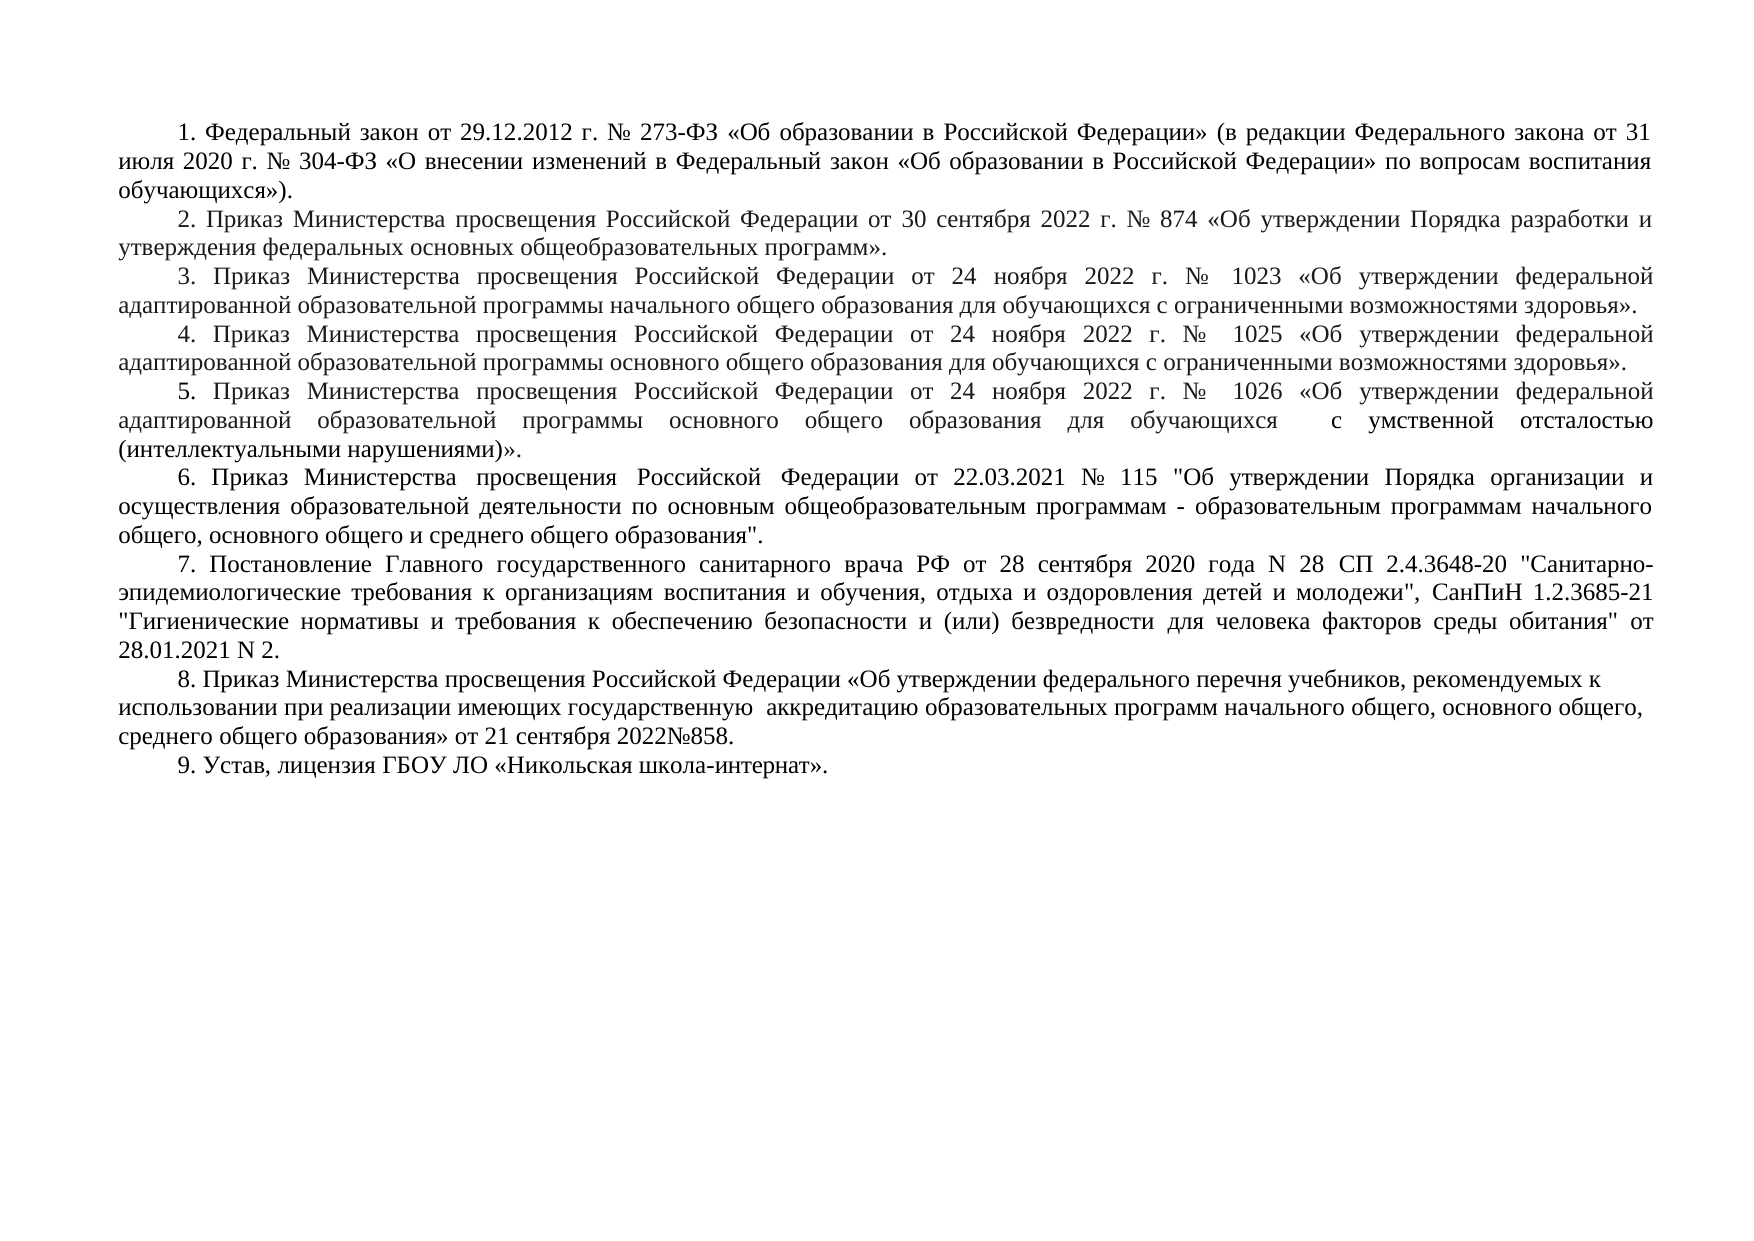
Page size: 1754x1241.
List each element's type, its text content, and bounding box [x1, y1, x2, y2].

text 5. Приказ Министерства просвещения Российской Федерации от 24 ноября 2022 г. № 1026 «Об утверждении федеральной адаптированной образовательной программы основного общего образования для обучающихся с умственной отсталостью (интеллектуальными нарушениями)». [118, 376, 1654, 462]
text 2. Приказ Министерства просвещения Российской Федерации от 30 сентября 2022 г. № 874 «Об утверждении Порядка разработки и утверждения федеральных основных общеобразовательных программ». [118, 204, 1654, 261]
text 6. Приказ Министерства просвещения Российской Федерации от 22.03.2021 № 115 "Об утверждении Порядка организации и осуществления образовательной деятельности по основным общеобразовательным программам - образовательным программам начального общего, основного общего и среднего общего образования". [118, 462, 1654, 549]
text 1. Федеральный закон от 29.12.2012 г. № 273-ФЗ «Об образовании в Российской Федерации» (в редакции Федерального закона от 31 июля 2020 г. № 304-ФЗ «О внесении изменений в Федеральный закон «Об образовании в Российской Федерации» по вопросам воспитания обучающихся»). [118, 117, 1654, 204]
text 9. Устав, лицензия ГБОУ ЛО «Никольская школа-интернат». [118, 750, 1654, 779]
text 8. Приказ Министерства просвещения Российской Федерации «Об утверждении федерального перечня учебников, рекомендуемых к использовании при реализации имеющих государственную аккредитацию образовательных программ начального общего, основного общего, среднего общего образования» от 21 сентября 2022№858. [118, 664, 1654, 750]
text 3. Приказ Министерства просвещения Российской Федерации от 24 ноября 2022 г. № 1023 «Об утверждении федеральной адаптированной образовательной программы начального общего образования для обучающихся с ограниченными возможностями здоровья». [118, 261, 1654, 319]
text 4. Приказ Министерства просвещения Российской Федерации от 24 ноября 2022 г. № 1025 «Об утверждении федеральной адаптированной образовательной программы основного общего образования для обучающихся с ограниченными возможностями здоровья». [118, 319, 1654, 376]
text 7. Постановление Главного государственного санитарного врача РФ от 28 сентября 2020 года N 28 СП 2.4.3648-20 "Санитарно-эпидемиологические требования к организациям воспитания и обучения, отдыха и оздоровления детей и молодежи", СанПиН 1.2.3685-21 "Гигиенические нормативы и требования к обеспечению безопасности и (или) безвредности для человека факторов среды обитания" от 28.01.2021 N 2. [118, 549, 1654, 664]
